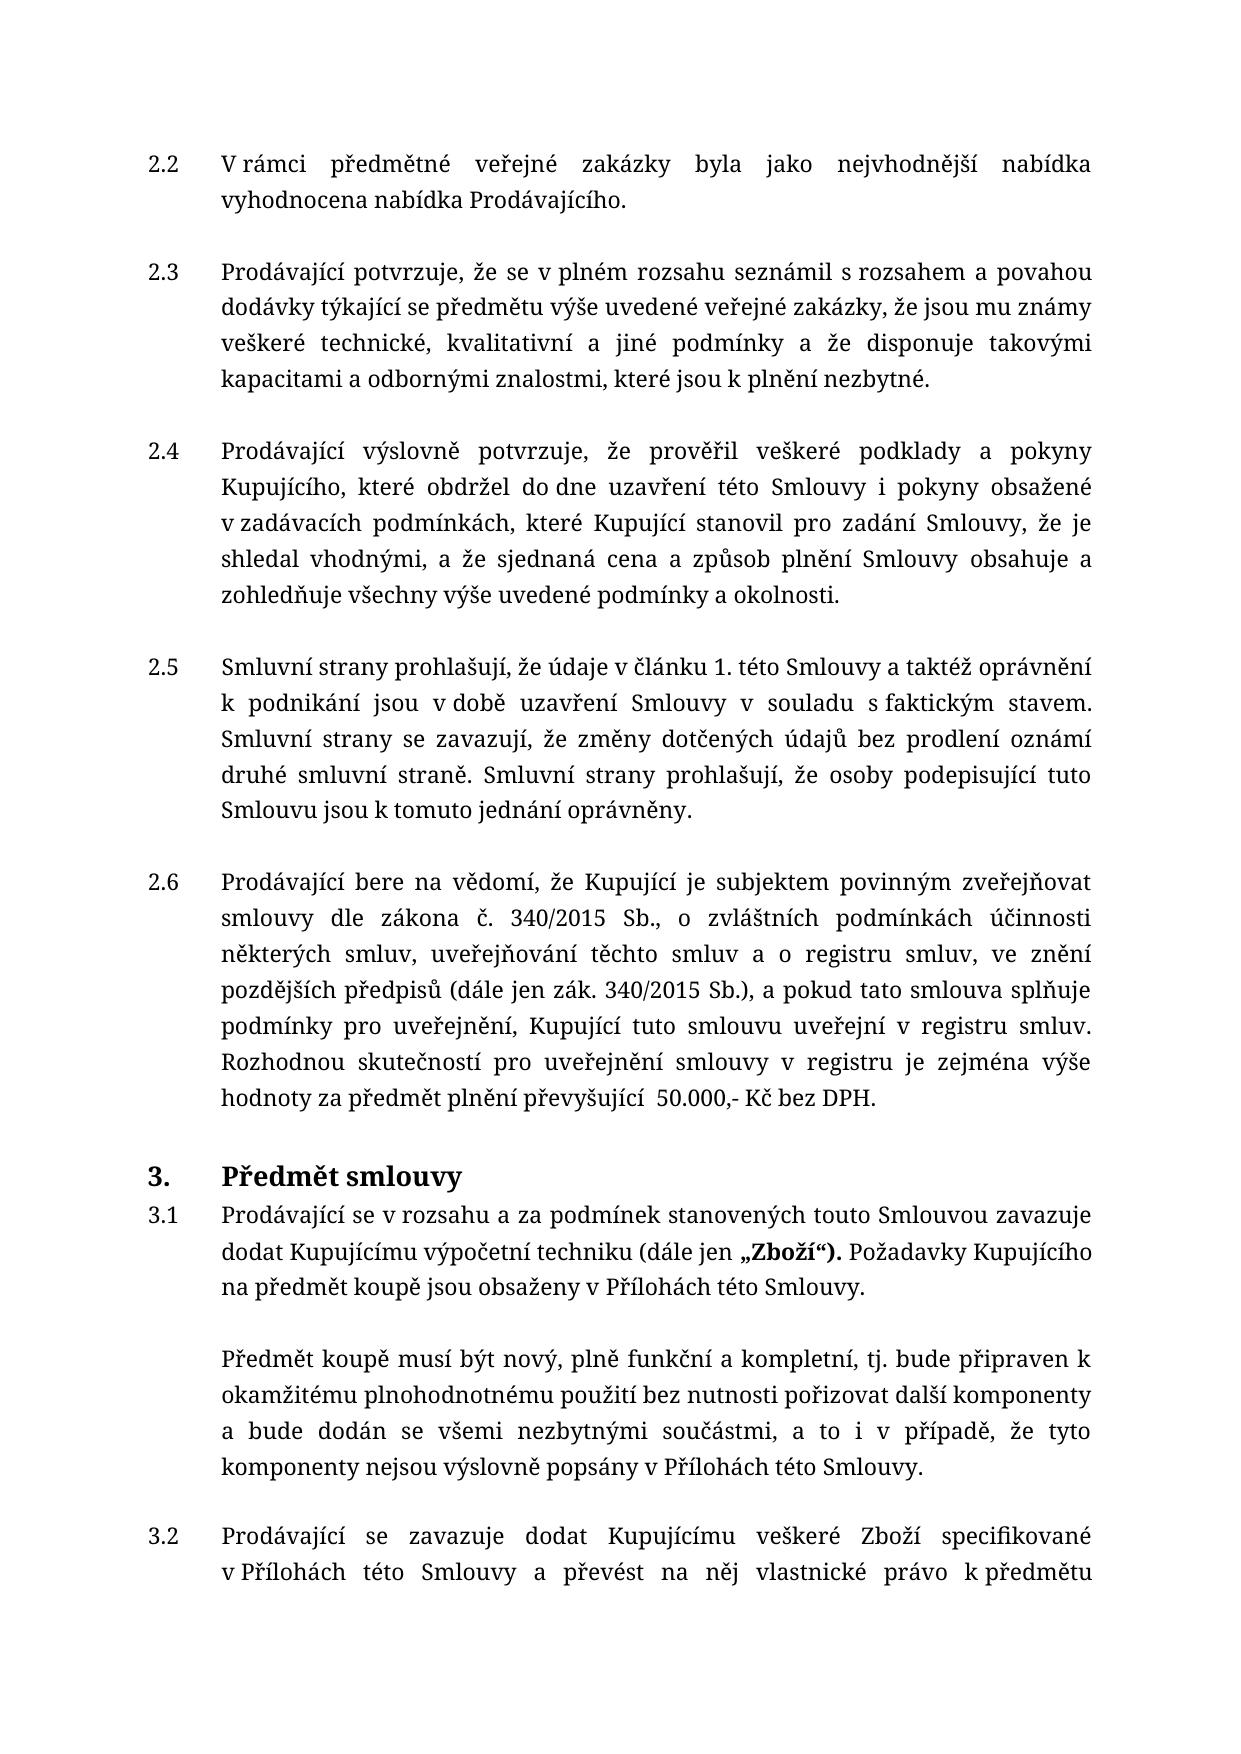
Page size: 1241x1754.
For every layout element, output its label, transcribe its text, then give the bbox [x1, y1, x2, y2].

text 2.5 Smluvní strany prohlašují, že údaje v článku 1. této Smlouvy a taktéž oprávnění k podnikání jsou v době uzavření Smlouvy v souladu s faktickým stavem. Smluvní strany se zavazují, že změny dotčených údajů bez prodlení oznámí druhé smluvní straně. Smluvní strany prohlašují, že osoby podepisující tuto Smlouvu jsou k tomuto jednání oprávněny. [148, 651, 1093, 826]
text 3. Předmět smlouvy [148, 1157, 1093, 1194]
text 2.2 V rámci předmětné veřejné zakázky byla jako nejvhodnější nabídka vyhodnocena nabídka Prodávajícího. [148, 148, 1093, 215]
text 2.4 Prodávající výslovně potvrzuje, že prověřil veškeré podklady a pokyny Kupujícího, které obdržel do dne uzavření této Smlouvy i pokyny obsažené v zadávacích podmínkách, které Kupující stanovil pro zadání Smlouvy, že je shledal vhodnými, a že sjednaná cena a způsob plnění Smlouvy obsahuje a zohledňuje všechny výše uvedené podmínky a okolnosti. [148, 435, 1093, 610]
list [148, 1520, 1093, 1587]
text 3.1 Prodávající se v rozsahu a za podmínek stanovených touto Smlouvou zavazuje dodat Kupujícímu výpočetní techniku (dále jen „Zboží“). Požadavky Kupujícího na předmět koupě jsou obsaženy v Přílohách této Smlouvy. [148, 1199, 1093, 1303]
text 2.6 Prodávající bere na vědomí, že Kupující je subjektem povinným zveřejňovat smlouvy dle zákona č. 340/2015 Sb., o zvláštních podmínkách účinnosti některých smluv, uveřejňování těchto smluv a o registru smluv, ve znění pozdějších předpisů (dále jen zák. 340/2015 Sb.), a pokud tato smlouva splňuje podmínky pro uveřejnění, Kupující tuto smlouvu uveřejní v registru smluv. Rozhodnou skutečností pro uveřejnění smlouvy v registru je zejména výše hodnoty za předmět plnění převyšující 50.000,- Kč bez DPH. [148, 866, 1093, 1113]
text 2.3 Prodávající potvrzuje, že se v plném rozsahu seznámil s rozsahem a povahou dodávky týkající se předmětu výše uvedené veřejné zakázky, že jsou mu známy veškeré technické, kvalitativní a jiné podmínky a že disponuje takovými kapacitami a odbornými znalostmi, které jsou k plnění nezbytné. [148, 255, 1093, 394]
text Předmět koupě musí být nový, plně funkční a kompletní, tj. bude připraven k okamžitému plnohodnotnému použití bez nutnosti pořizovat další komponenty a bude dodán se všemi nezbytnými součástmi, a to i v případě, že tyto komponenty nejsou výslovně popsány v Přílohách této Smlouvy. [148, 1343, 1093, 1482]
